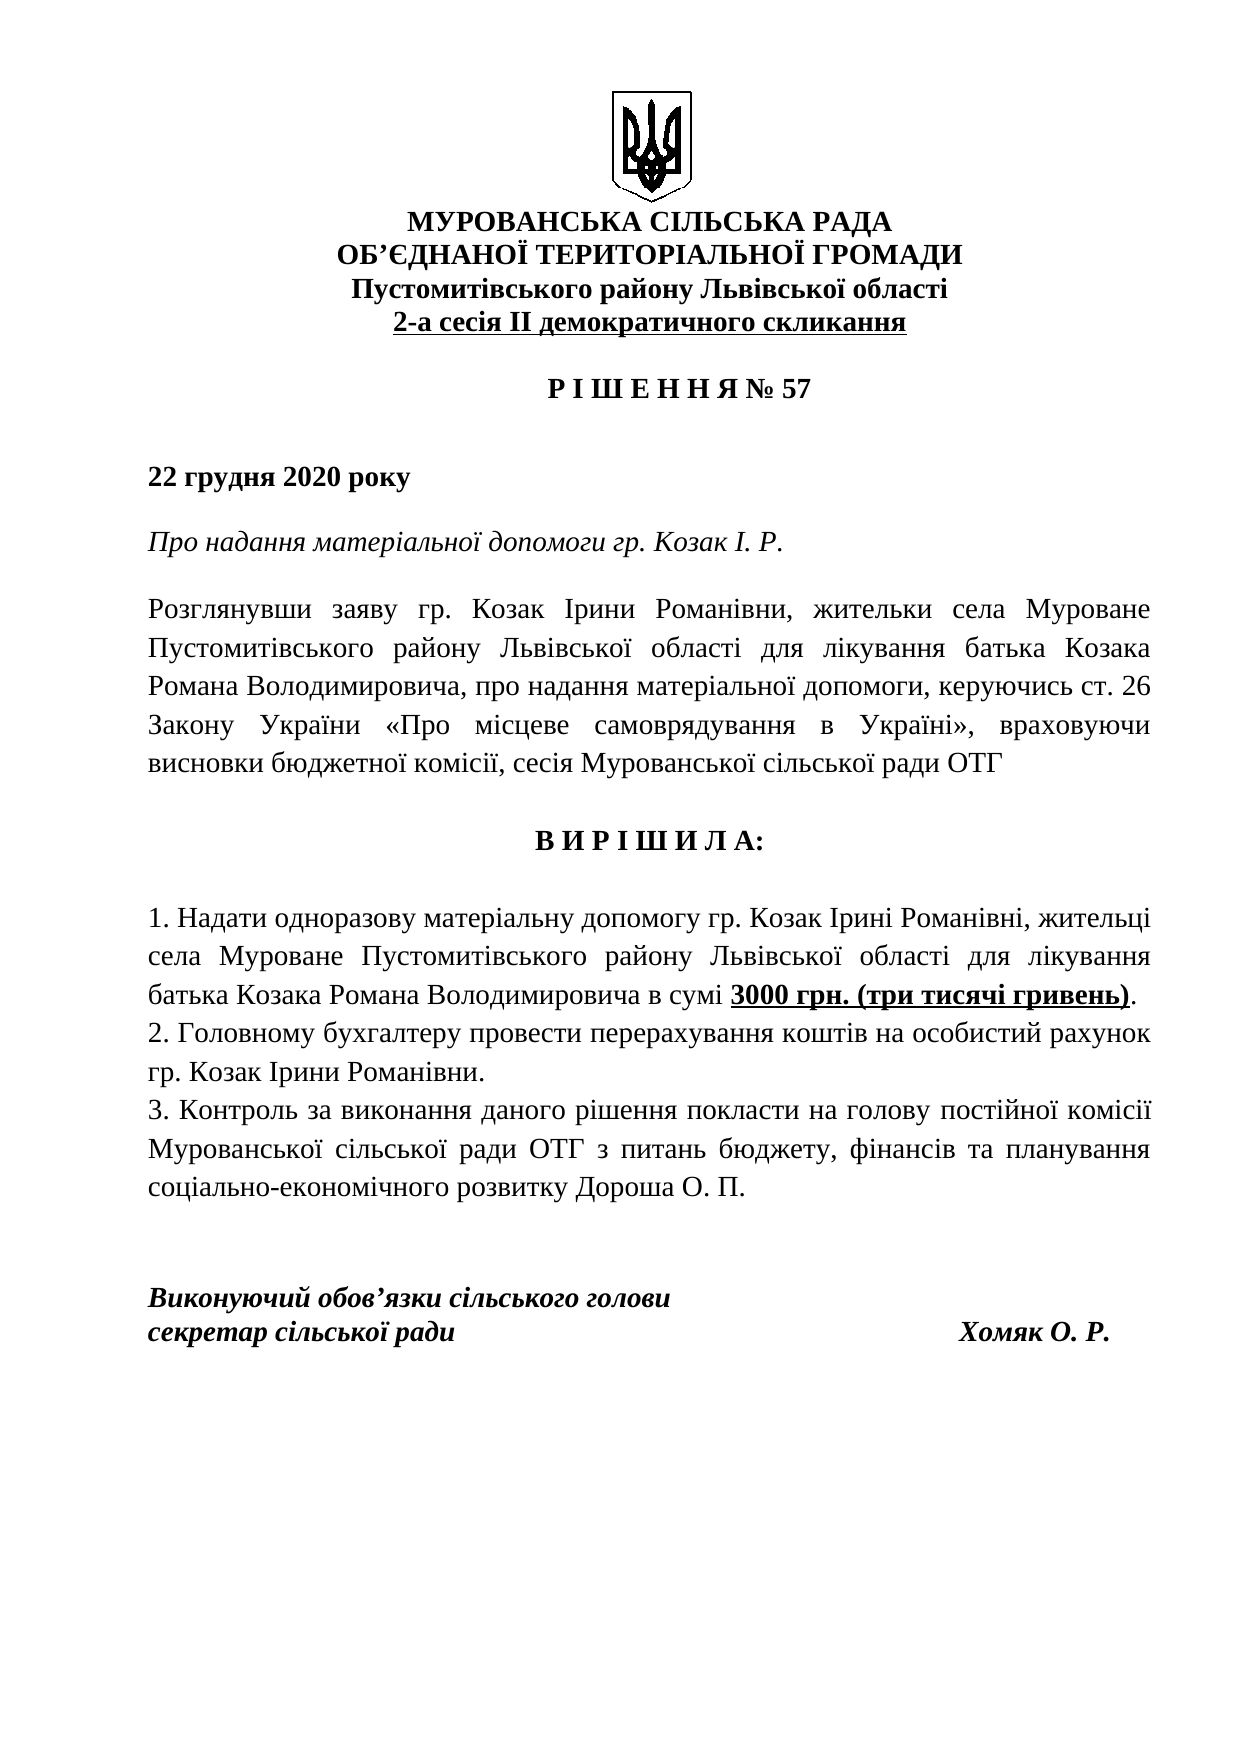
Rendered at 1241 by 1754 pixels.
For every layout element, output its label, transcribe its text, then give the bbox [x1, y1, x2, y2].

text 2. Головному бухгалтеру провести перерахування коштів на особистий рахунок гр. Козак Ірини Романівни. [148, 1015, 1152, 1087]
text 22 грудня 2020 року [148, 459, 1152, 493]
picture [608, 91, 697, 204]
text Виконуючий обов’язки сільського голови [148, 1280, 1152, 1314]
text В И Р І Ш И Л А: [148, 823, 1152, 856]
text Р І Ш Е Н Н Я № 57 [148, 372, 1211, 405]
text Про надання матеріальної допомоги гр. Козак І. Р. [148, 524, 1152, 558]
text МУРОВАНСЬКА СІЛЬСЬКА РАДА [148, 88, 1152, 237]
text 1. Надати одноразову матеріальну допомогу гр. Козак Ірині Романівні, жительці села Муроване Пустомитівського району Львівської області для лікування батька Козака Романа Володимировича в сумі 3000 грн. (три тисячі гривень). [148, 900, 1152, 1010]
text 2-а сесія ІІ демократичного скликання [148, 304, 1152, 338]
text ОБ’ЄДНАНОЇ ТЕРИТОРІАЛЬНОЇ ГРОМАДИ [148, 237, 1152, 271]
text секретар сільської ради Хомяк О. Р. [148, 1314, 1152, 1347]
text Розглянувши заяву гр. Козак Ірини Романівни, жительки села Муроване Пустомитівського району Львівської області для лікування батька Козака Романа Володимировича, про надання матеріальної допомоги, керуючись ст. 26 Закону України «Про місцеве самоврядування в Україні», враховуючи висновки бюджетної комісії, сесія Мурованської сільської ради ОТГ [148, 591, 1152, 779]
text Пустомитівського району Львівської області [148, 271, 1152, 304]
text 3. Контроль за виконання даного рішення покласти на голову постійної комісії Мурованської сільської ради ОТГ з питань бюджету, фінансів та планування соціально-економічного розвитку Дороша О. П. [148, 1092, 1152, 1203]
